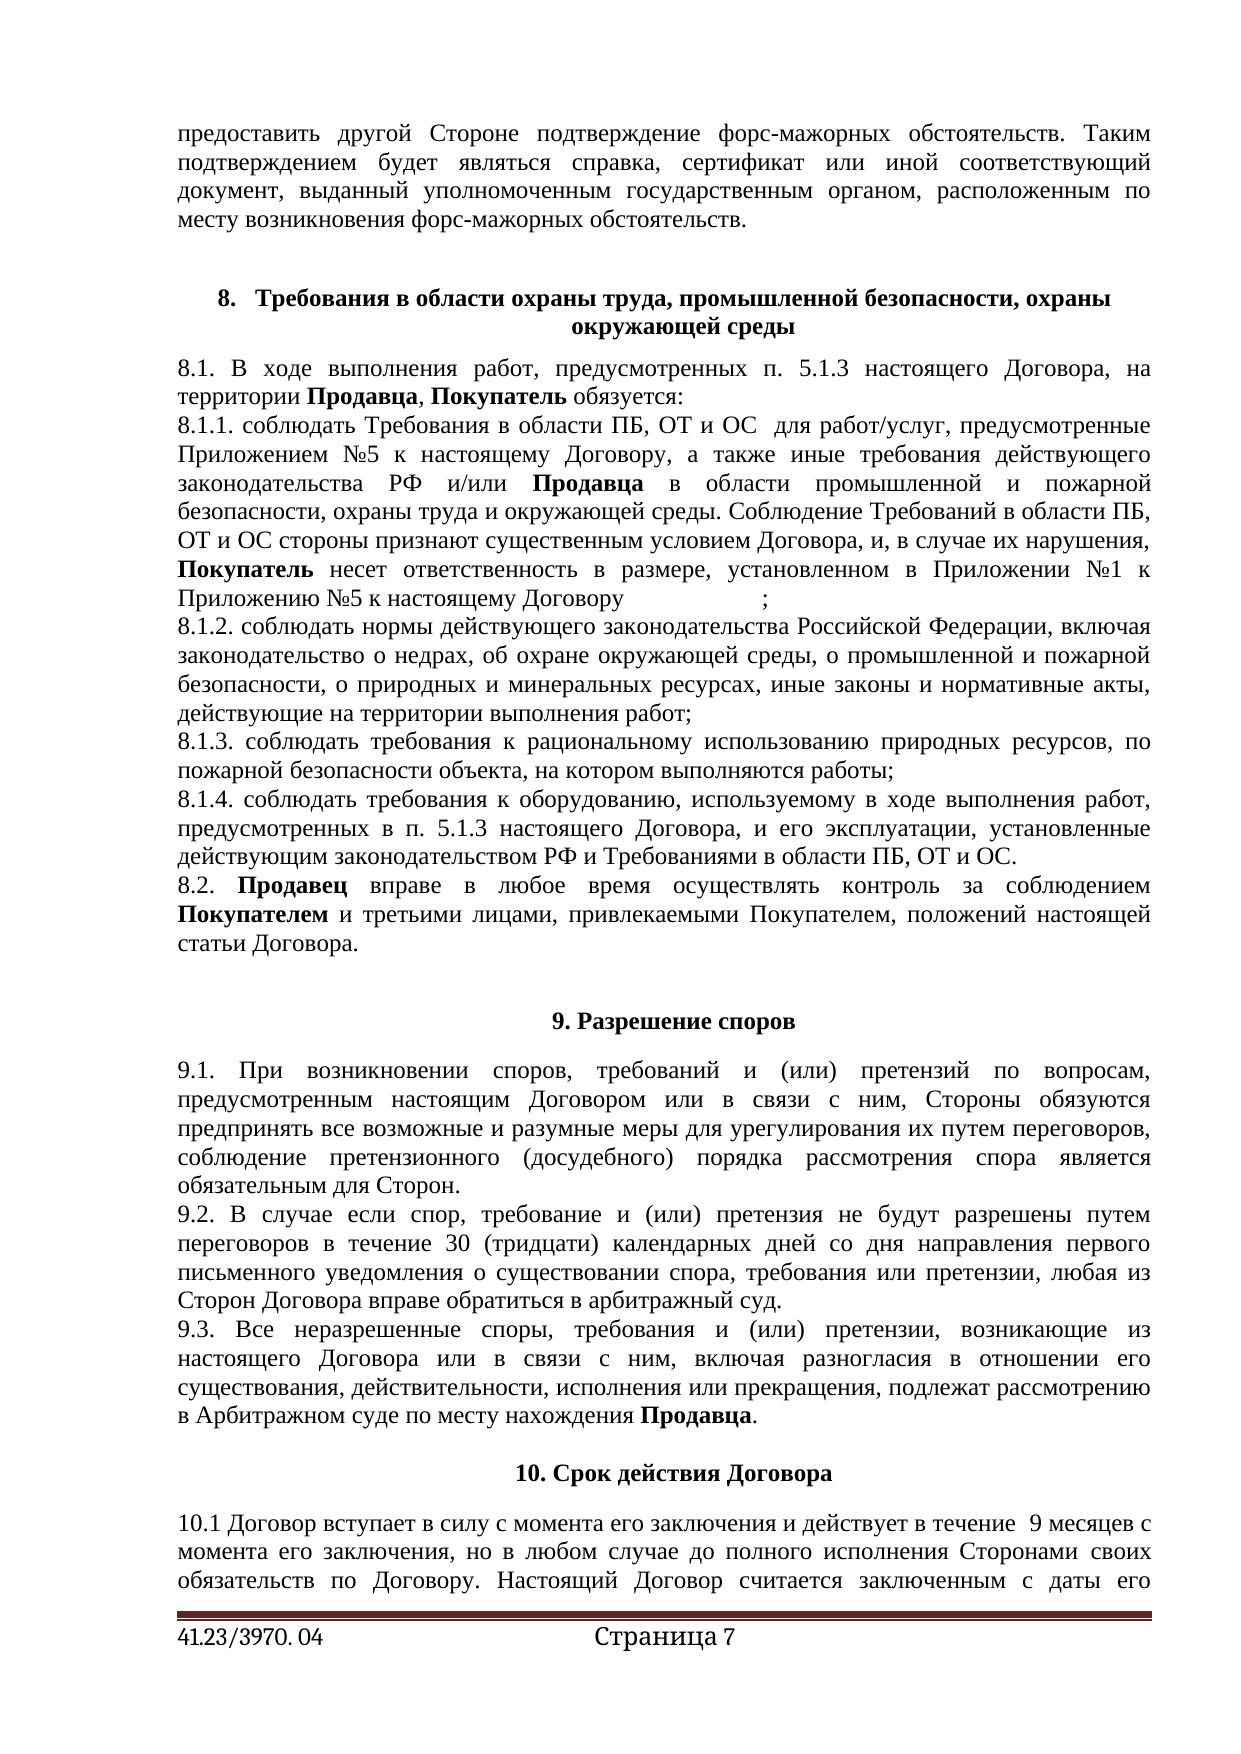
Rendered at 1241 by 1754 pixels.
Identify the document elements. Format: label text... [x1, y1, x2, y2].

text 8.2. Продавец вправе в любое время осуществлять контроль за соблюдением Покупателем и третьими лицами, привлекаемыми Покупателем, положений настоящей статьи Договора. [177, 870, 1152, 956]
text 9.3. Все неразрешенные споры, требования и (или) претензии, возникающие из настоящего Договора или в связи с ним, включая разногласия в отношении его существования, действительности, исполнения или прекращения, подлежат рассмотрению в Арбитражном суде по месту нахождения Продавца. [177, 1314, 1152, 1429]
text 10. Срок действия Договора [196, 1458, 1152, 1487]
text 9.2. В случае если спор, требование и (или) претензия не будут разрешены путем переговоров в течение 30 (тридцати) календарных дней со дня направления первого письменного уведомления о существовании спора, требования или претензии, любая из Сторон Договора вправе обратиться в арбитражный суд. [177, 1199, 1152, 1314]
text 8.1.4. соблюдать требования к оборудованию, используемому в ходе выполнения работ, предусмотренных в п. 5.1.3 настоящего Договора, и его эксплуатации, установленные действующим законодательством РФ и Требованиями в области ПБ, ОТ и ОС. [177, 784, 1152, 870]
text 8.1.2. соблюдать нормы действующего законодательства Российской Федерации, включая законодательство о недрах, об охране окружающей среды, о промышленной и пожарной безопасности, о природных и минеральных ресурсах, иные законы и нормативные акты, действующие на территории выполнения работ; [177, 611, 1152, 726]
text 8.1.1. соблюдать Требования в области ПБ, ОТ и ОС для работ/услуг, предусмотренные Приложением №5 к настоящему Договору, а также иные требования действующего законодательства РФ и/или Продавца в области промышленной и пожарной безопасности, охраны труда и окружающей среды. Соблюдение Требований в области ПБ, ОТ и ОС стороны признают существенным условием Договора, и, в случае их нарушения, Покупатель несет ответственность в размере, установленном в Приложении №1 к Приложению №5 к настоящему Договору ; [177, 410, 1152, 611]
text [177, 118, 1152, 233]
text 9. Разрешение споров [177, 1006, 1152, 1035]
text 8.1. В ходе выполнения работ, предусмотренных п. 5.1.3 настоящего Договора, на территории Продавца, Покупатель обязуется: [177, 353, 1152, 410]
list Требования в области охраны труда, промышленной безопасности, охраны окружающей среды [177, 283, 1152, 340]
text 8.1.3. соблюдать требования к рациональному использованию природных ресурсов, по пожарной безопасности объекта, на котором выполняются работы; [177, 726, 1152, 784]
text 9.1. При возникновении споров, требований и (или) претензий по вопросам, предусмотренным настоящим Договором или в связи с ним, Стороны обязуются предпринять все возможные и разумные меры для урегулирования их путем переговоров, соблюдение претензионного (досудебного) порядка рассмотрения спора является обязательным для Сторон. [177, 1056, 1152, 1199]
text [177, 1508, 1152, 1594]
